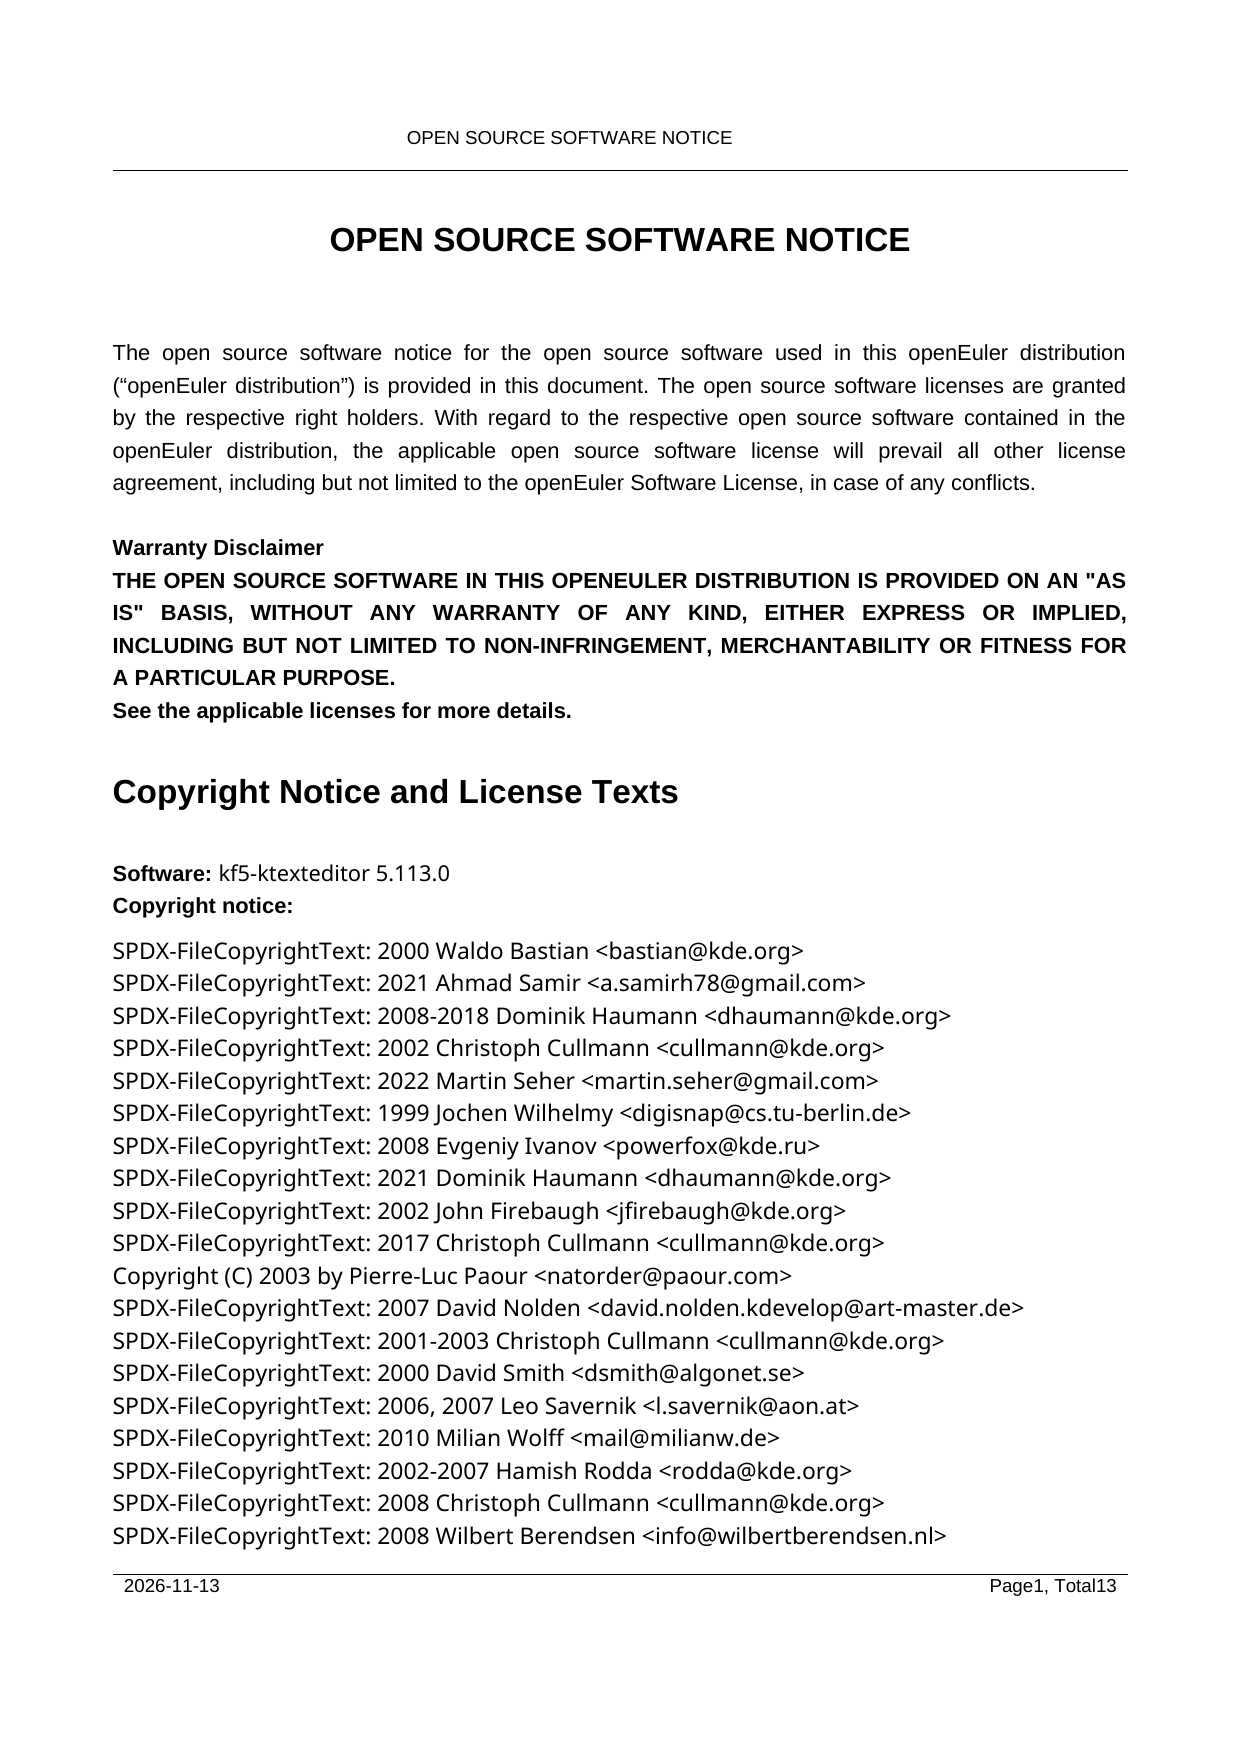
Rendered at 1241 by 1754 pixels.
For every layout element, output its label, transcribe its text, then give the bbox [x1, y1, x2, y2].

text The open source software notice for the open source software used in this openEuler distribution (“openEuler distribution”) is provided in this document. The open source software licenses are granted by the respective right holders. With regard to the respective open source software contained in the openEuler distribution, the applicable open source software license will prevail all other license agreement, including but not limited to the openEuler Software License, in case of any conflicts. [112, 336, 1128, 499]
text Copyright notice: [112, 889, 1128, 921]
title Software: kf5-ktexteditor 5.113.0 [112, 856, 1128, 889]
text OPEN SOURCE SOFTWARE NOTICE [112, 206, 1128, 271]
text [112, 934, 1128, 1551]
text Copyright Notice and License Texts [112, 759, 1128, 824]
text THE OPEN SOURCE SOFTWARE IN THIS OPENEULER DISTRIBUTION IS PROVIDED ON AN "AS IS" BASIS, WITHOUT ANY WARRANTY OF ANY KIND, EITHER EXPRESS OR IMPLIED, INCLUDING BUT NOT LIMITED TO NON-INFRINGEMENT, MERCHANTABILITY OR FITNESS FOR A PARTICULAR PURPOSE. See the applicable licenses for more details. [112, 564, 1128, 726]
text Warranty Disclaimer [112, 531, 1128, 564]
